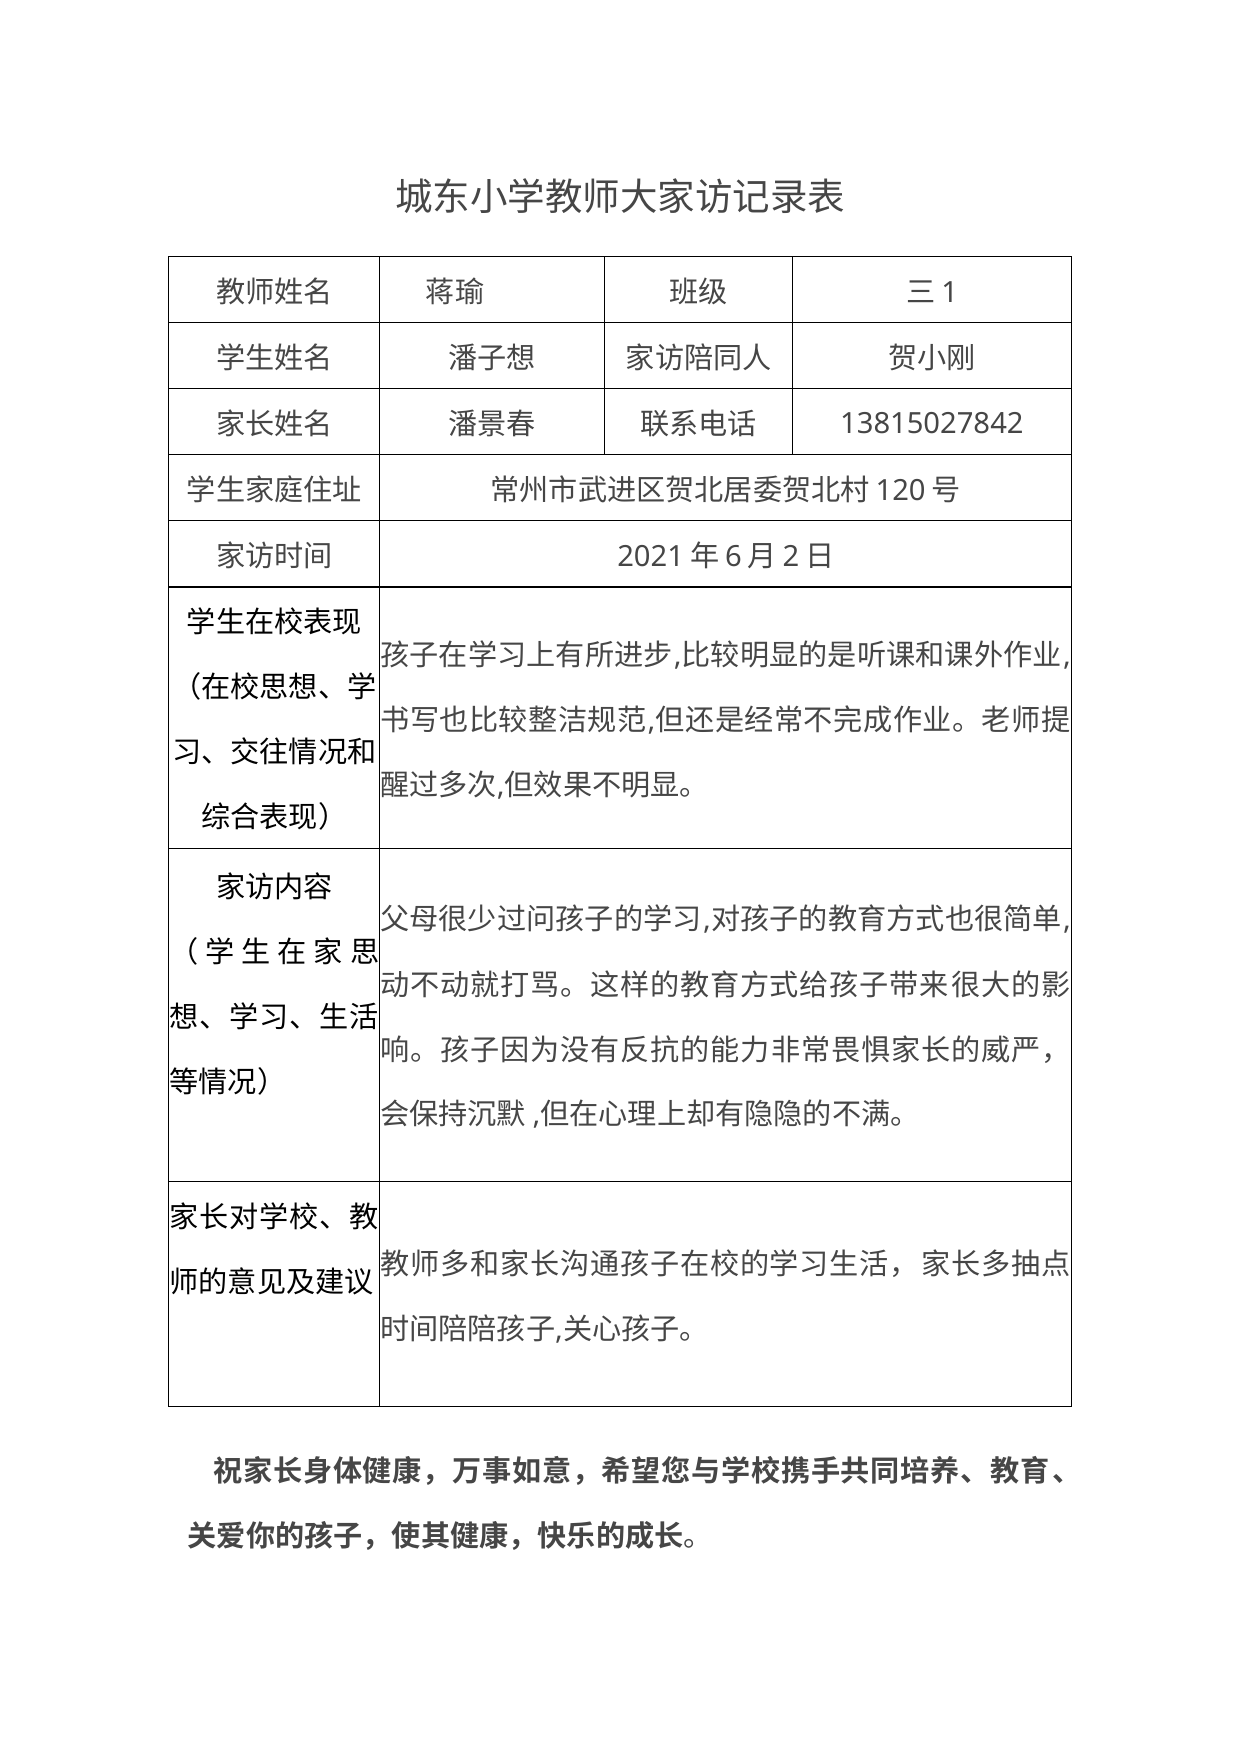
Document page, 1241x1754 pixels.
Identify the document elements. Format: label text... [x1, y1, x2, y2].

table_header 教师姓名 [169, 257, 379, 322]
table_cell 2021年6月2日 [380, 521, 1071, 586]
table_header 三1 [793, 257, 1071, 322]
table_cell 联系电话 [605, 389, 792, 454]
table_cell 13815027842 [793, 389, 1071, 454]
text 祝家长身体健康，万事如意，希望您与学校携手共同培养、教育、关爱你的孩子，使其健康，快乐的成长。 [187, 1436, 1053, 1566]
table_cell 学生在校表现 （在校思想、学习、交往情况和综合表现） [169, 588, 379, 847]
table_header 班级 [605, 257, 792, 322]
table_cell 父母很少过问孩子的学习,对孩子的教育方式也很简单,动不动就打骂。这样的教育方式给孩子带来很大的影响。孩子因为没有反抗的能力非常畏惧家长的威严，会保持沉默 ,但在心理上却有隐隐的不满。 [380, 849, 1071, 1181]
text 城东小学教师大家访记录表 [187, 162, 1053, 227]
table_cell 家访陪同人 [605, 323, 792, 388]
table_cell 家长对学校、教师的意见及建议 [169, 1182, 379, 1406]
table_header 蒋瑜 [380, 257, 604, 322]
table_cell 潘景春 [380, 389, 604, 454]
table_cell 潘子想 [380, 323, 604, 388]
table_cell 学生姓名 [169, 323, 379, 388]
table_cell 学生家庭住址 [169, 455, 379, 520]
table_cell 家访内容 （学生在家思想、学习、生活等情况） [169, 849, 379, 1181]
table_cell 家长姓名 [169, 389, 379, 454]
table_cell 家访时间 [169, 521, 379, 586]
table_cell 孩子在学习上有所进步,比较明显的是听课和课外作业,书写也比较整洁规范,但还是经常不完成作业。老师提醒过多次,但效果不明显。 [380, 588, 1071, 847]
table_cell 常州市武进区贺北居委贺北村120号 [380, 455, 1071, 520]
table_cell 贺小刚 [793, 323, 1071, 388]
table_cell 教师多和家长沟通孩子在校的学习生活，家长多抽点时间陪陪孩子,关心孩子。 [380, 1182, 1071, 1406]
